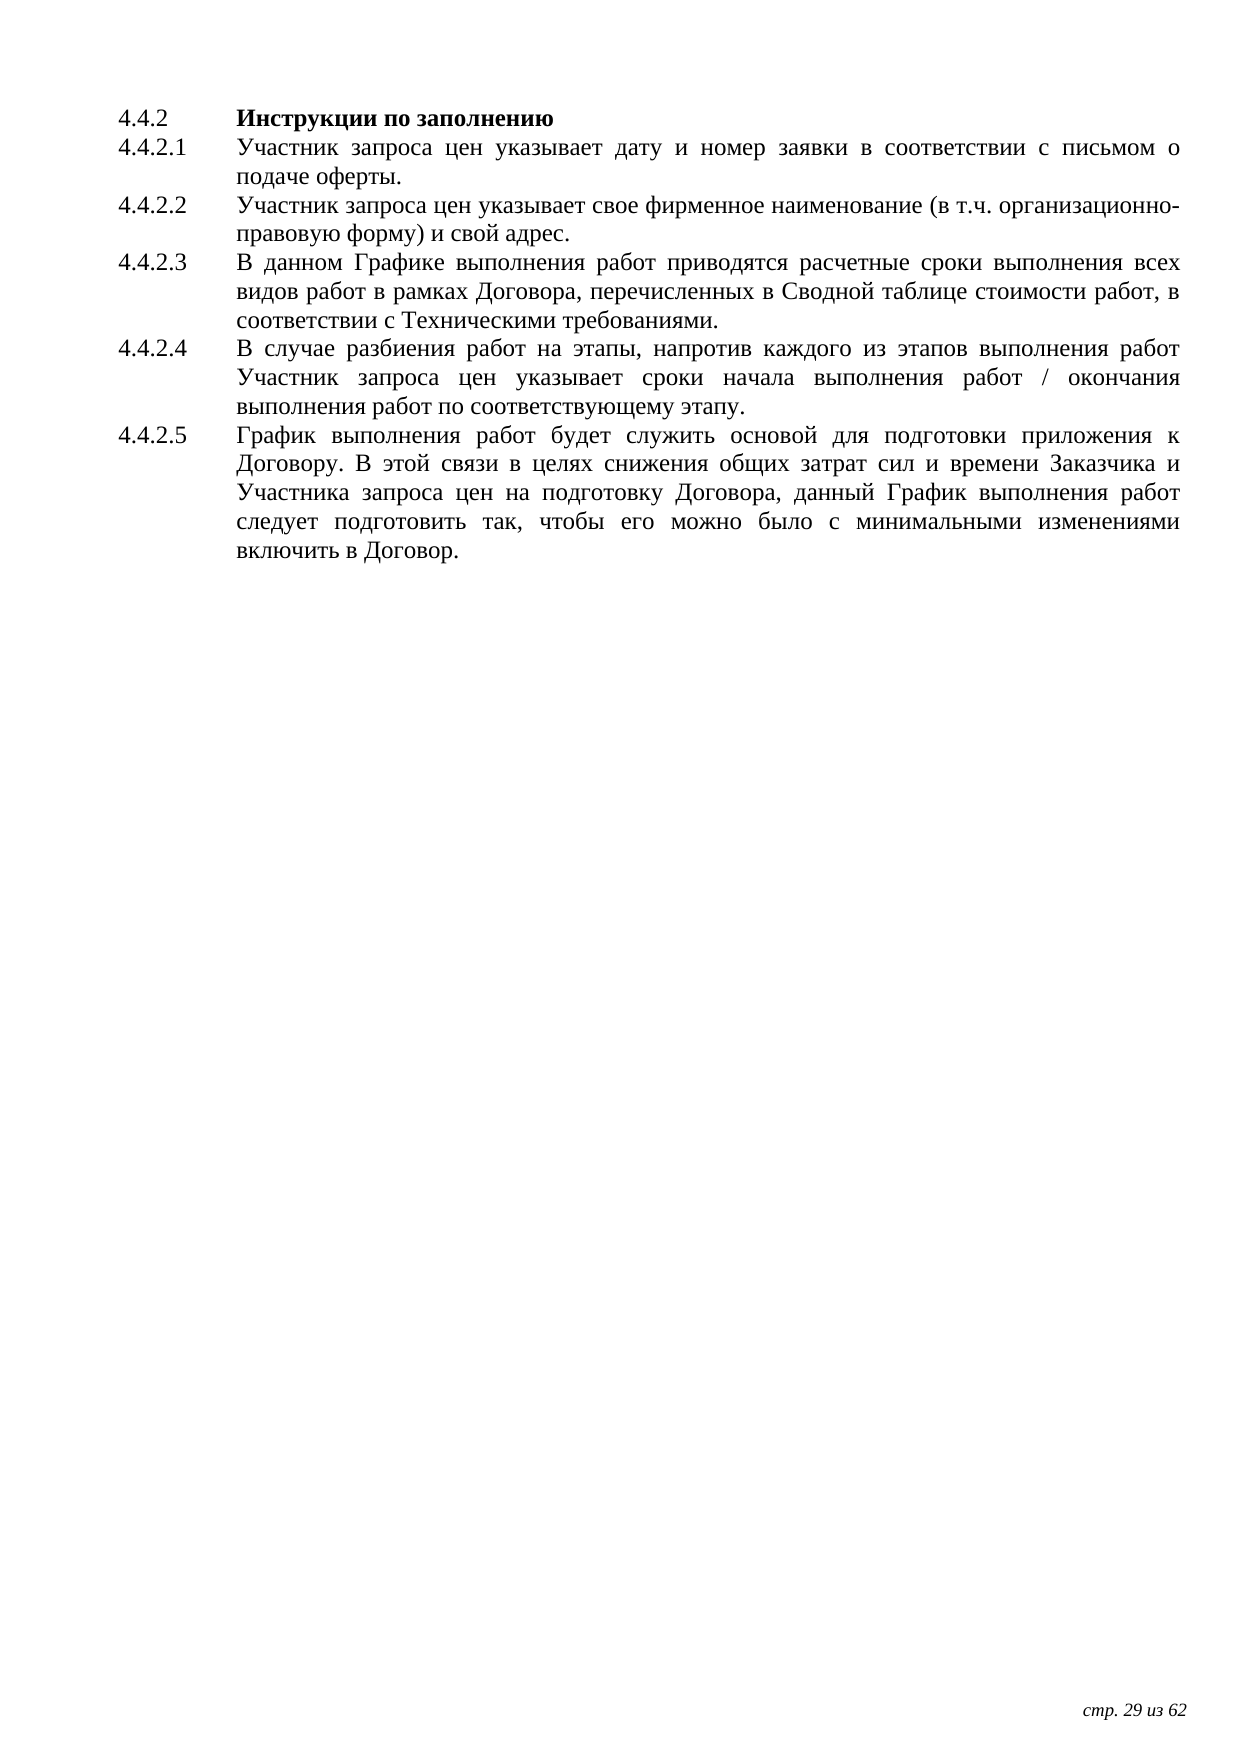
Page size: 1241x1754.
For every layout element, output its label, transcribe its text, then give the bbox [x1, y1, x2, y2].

text Участник запроса цен указывает свое фирменное наименование (в т.ч. организационно-правовую форму) и свой адрес. [118, 190, 1181, 247]
text В данном Графике выполнения работ приводятся расчетные сроки выполнения всех видов работ в рамках Договора, перечисленных в Сводной таблице стоимости работ, в соответствии с Техническими требованиями. [118, 247, 1181, 333]
text Инструкции по заполнению [118, 103, 1181, 132]
text График выполнения работ будет служить основой для подготовки приложения к Договору. В этой связи в целях снижения общих затрат сил и времени Заказчика и Участника запроса цен на подготовку Договора, данный График выполнения работ следует подготовить так, чтобы его можно было с минимальными изменениями включить в Договор. [118, 420, 1181, 563]
text Участник запроса цен указывает дату и номер заявки в соответствии с письмом о подаче оферты. [118, 132, 1181, 190]
text В случае разбиения работ на этапы, напротив каждого из этапов выполнения работ Участник запроса цен указывает сроки начала выполнения работ / окончания выполнения работ по соответствующему этапу. [118, 333, 1181, 420]
